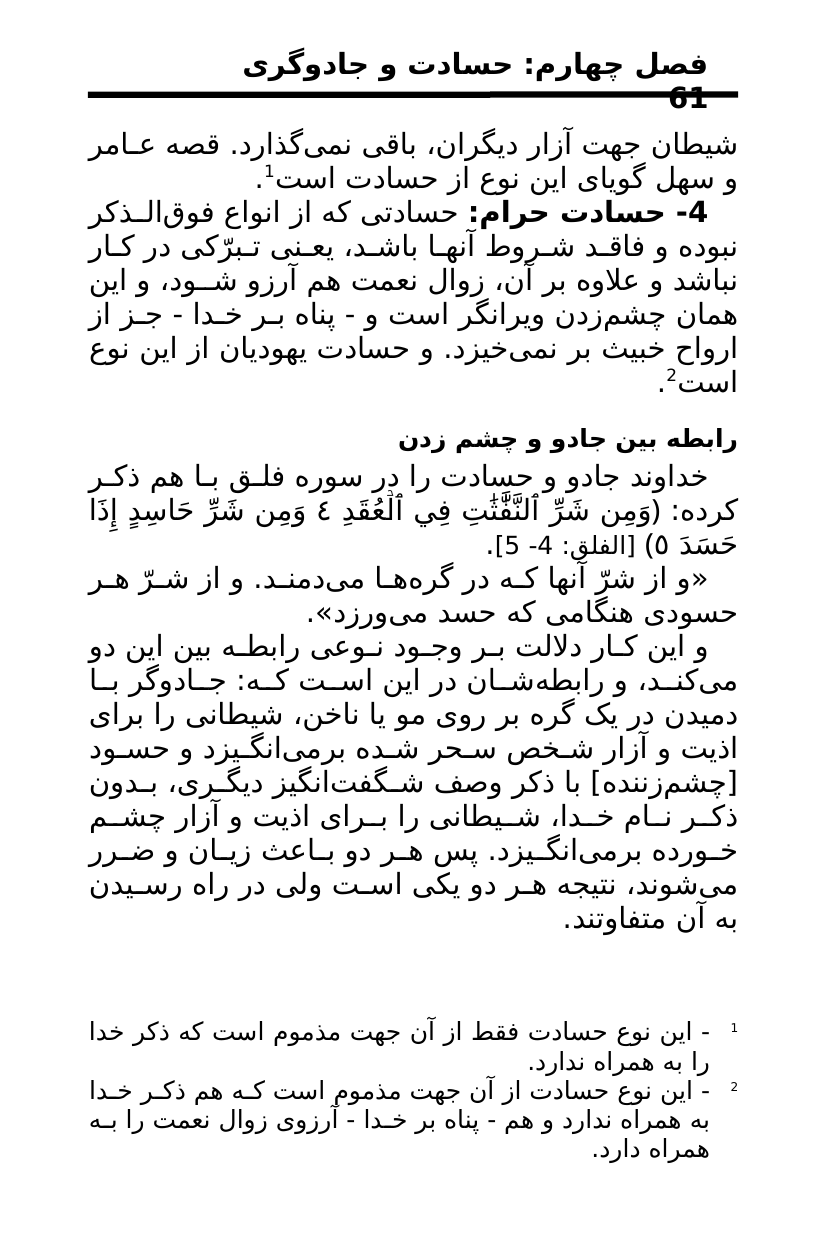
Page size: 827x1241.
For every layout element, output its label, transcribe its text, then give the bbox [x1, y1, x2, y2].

text خداوند جادو و حسادت را در سوره فلق با هم ذکر کرده: ﴿وَمِن شَرِّ ٱلنَّفَّٰثَٰتِ فِي ٱلۡعُقَدِ ٤ وَمِن شَرِّ حَاسِدٍ إِذَا حَسَدَ ٥﴾ [الفلق: 4- 5]. [89, 460, 738, 562]
text و این کار دلالت بر وجود نوعی رابطه بین این دو می‌کند، و رابطه‌شان در این است که: جادوگر با دمیدن در یک گره بر روی مو یا ناخن، شیطانی را برای اذیت و آزار شخص سحر شده برمی‌انگیزد و حسود [چشم‌زننده] با ذکر وصف شگفت‌انگیز دیگری، بدون ذکر نام خدا، شیطانی را برای اذیت و آزار چشم خورده برمی‌انگیزد. پس هر دو باعث زیان و ضرر می‌شوند، نتیجه هر دو یکی است ولی در راه رسیدن به آن متفاوتند. [89, 629, 738, 935]
text 4- حسادت حرام: حسادتی که از انواع فوق‌الذکر نبوده و فاقد شروط آنها باشد، یعنی تبرّکی در کار نباشد و علاوه بر آن، زوال نعمت هم آرزو شود، و این همان چشم‌زدن ویرانگر است و - پناه بر خدا - جز از ارواح خبیث بر نمی‌خیزد. و حسادت یهودیان از این نوع است. [89, 196, 738, 399]
text «و از شرّ آنها که در گره‌ها می‌دمند. و از شرّ هر حسودی هنگامی که حسد می‌ورزد». [89, 562, 738, 629]
text رابطه بين جادو و چشم زدن [89, 424, 738, 453]
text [89, 128, 738, 196]
